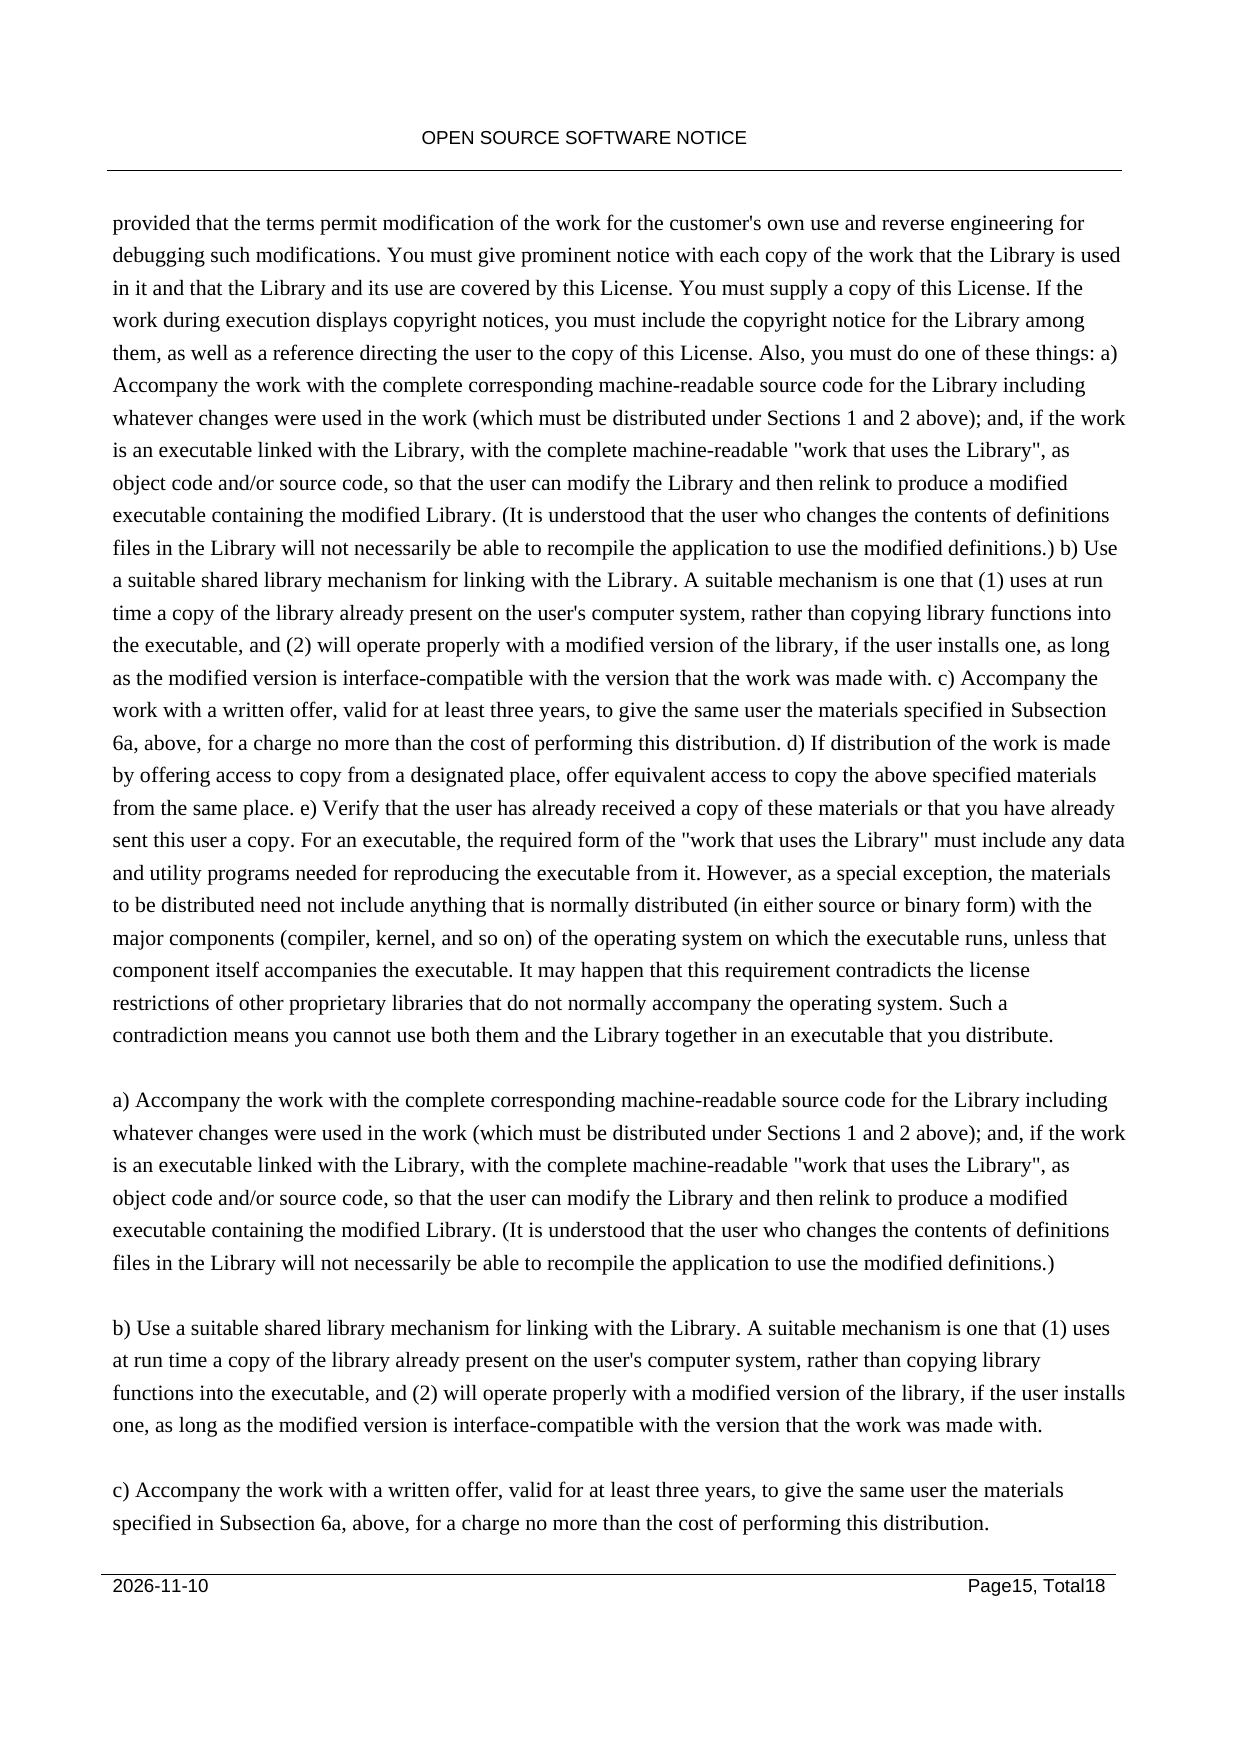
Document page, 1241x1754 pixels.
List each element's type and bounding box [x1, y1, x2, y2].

text [112, 206, 1128, 1539]
